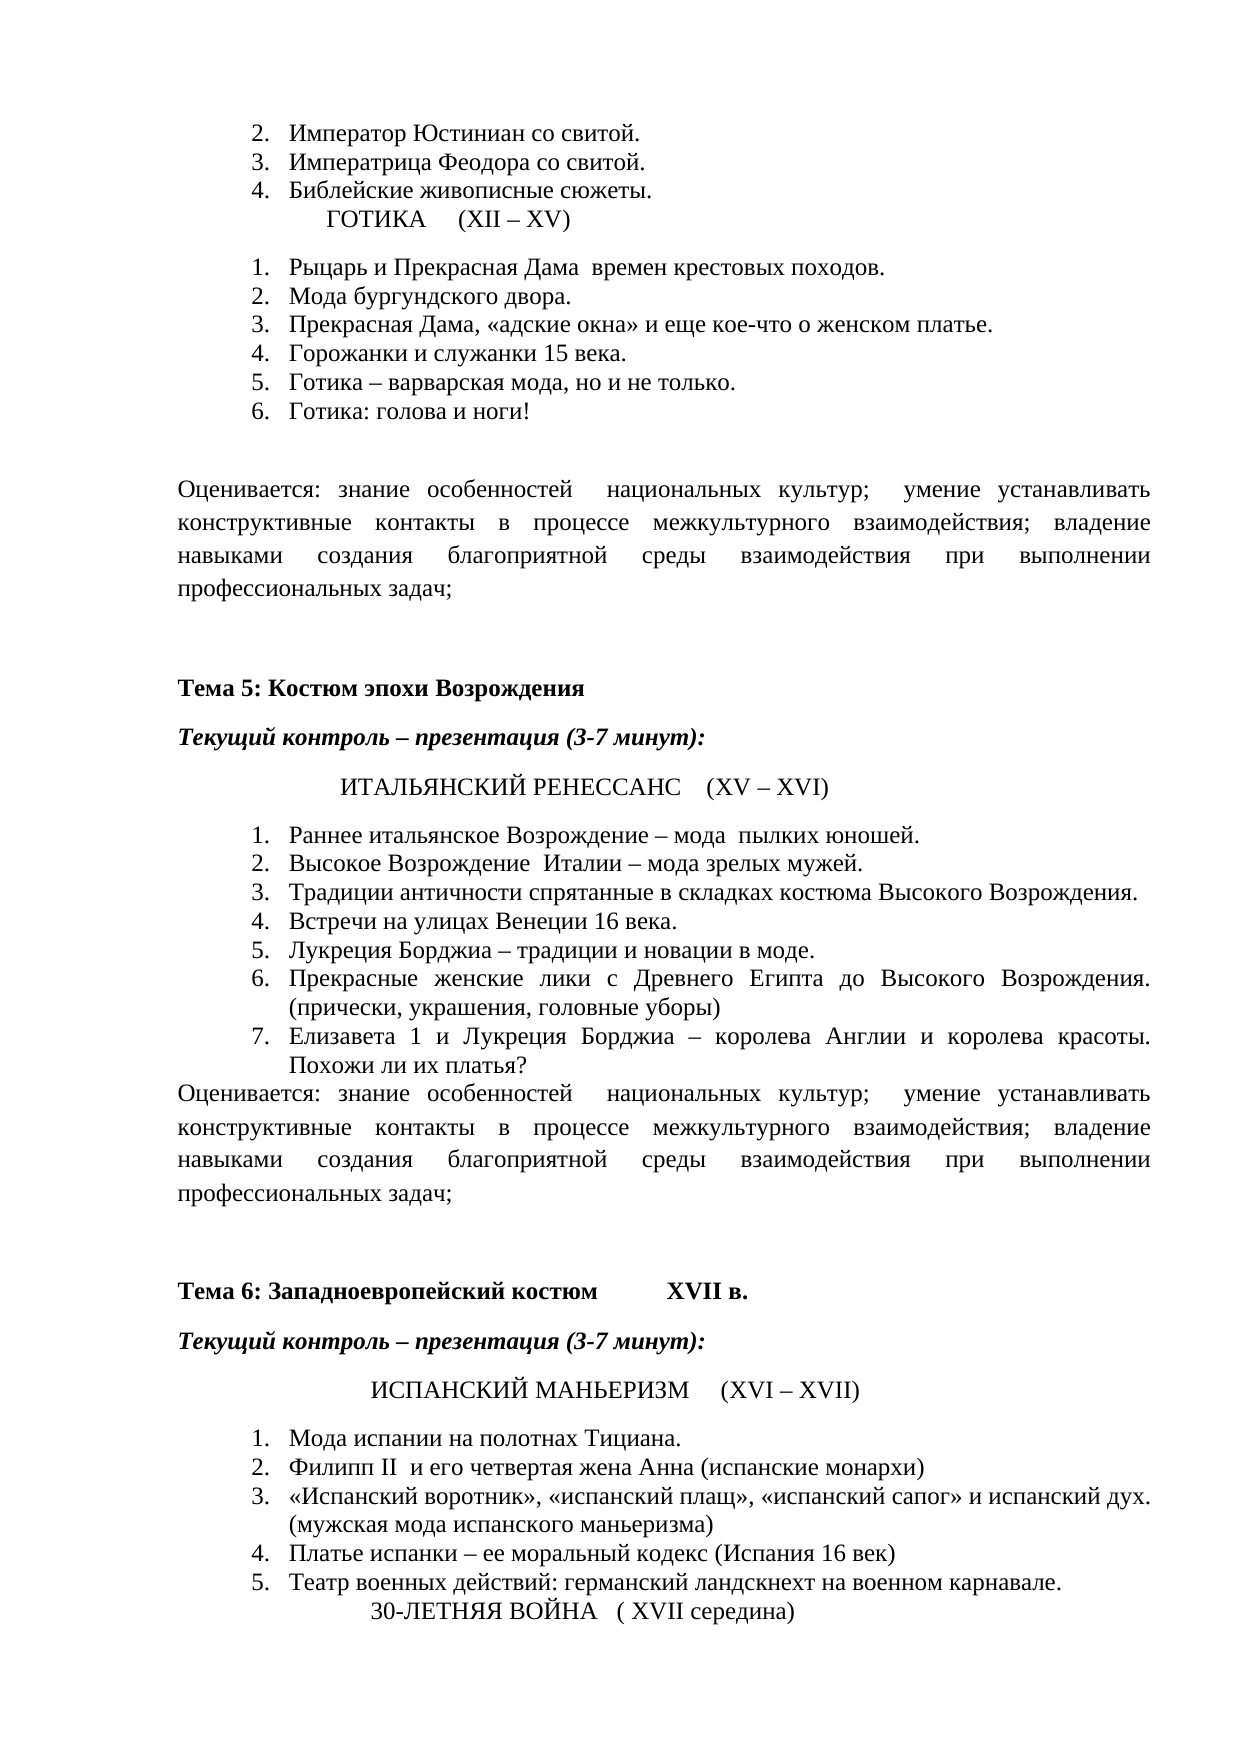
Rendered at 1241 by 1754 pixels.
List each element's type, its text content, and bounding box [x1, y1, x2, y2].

list Мода испании на полотнах Тициана. [251, 1423, 1152, 1452]
text Текущий контроль – презентация (3-7 минут): [177, 1326, 1152, 1354]
list Горожанки и служанки 15 века. [251, 338, 1152, 367]
list Готика – варварская мода, но и не только. [251, 367, 1152, 396]
list Раннее итальянское Возрождение – мода пылких юношей. [251, 820, 1152, 848]
list Филипп II и его четвертая жена Анна (испанские монархи) [251, 1452, 1152, 1481]
list Высокое Возрождение Италии – мода зрелых мужей. [251, 848, 1152, 877]
list Император Юстиниан со свитой. [251, 118, 1152, 147]
list Мода бургундского двора. [251, 281, 1152, 309]
list Лукреция Борджиа – традиции и новации в моде. [251, 935, 1152, 963]
list Прекрасная Дама, «адские окна» и еще кое-что о женском платье. [251, 309, 1152, 338]
text Тема 5: Костюм эпохи Возрождения [177, 673, 1152, 701]
list Елизавета 1 и Лукреция Борджиа – королева Англии и королева красоты. Похожи ли их платья? [251, 1021, 1152, 1078]
list Рыцарь и Прекрасная Дама времен крестовых походов. [251, 252, 1152, 281]
list Библейские живописные сюжеты. [251, 176, 1152, 204]
text ГОТИКА (XII – XV) [326, 204, 1152, 233]
list Готика: голова и ноги! [251, 396, 1152, 424]
text 30-ЛЕТНЯЯ ВОЙНА ( XVII середина) [370, 1596, 1152, 1624]
text ИТАЛЬЯНСКИЙ РЕНЕССАНС (XV – XVI) [340, 772, 1152, 801]
text Текущий контроль – презентация (3-7 минут): [177, 722, 1152, 751]
list Театр военных действий: германский ландскнехт на военном карнавале. [251, 1567, 1152, 1596]
list Встречи на улицах Венеции 16 века. [251, 906, 1152, 935]
list Императрица Феодора со свитой. [251, 147, 1152, 176]
list «Испанский воротник», «испанский плащ», «испанский сапог» и испанский дух. (мужская мода испанского маньеризма) [251, 1481, 1152, 1538]
list Прекрасные женские лики с Древнего Египта до Высокого Возрождения. (прически, украшения, головные уборы) [251, 963, 1152, 1021]
text Тема 6: Западноевропейский костюм XVII в. [177, 1276, 1152, 1305]
list Традиции античности спрятанные в складках костюма Высокого Возрождения. [251, 877, 1152, 906]
list Платье испанки – ее моральный кодекс (Испания 16 век) [251, 1538, 1152, 1567]
text ИСПАНСКИЙ МАНЬЕРИЗМ (XVI – XVII) [370, 1376, 1152, 1404]
